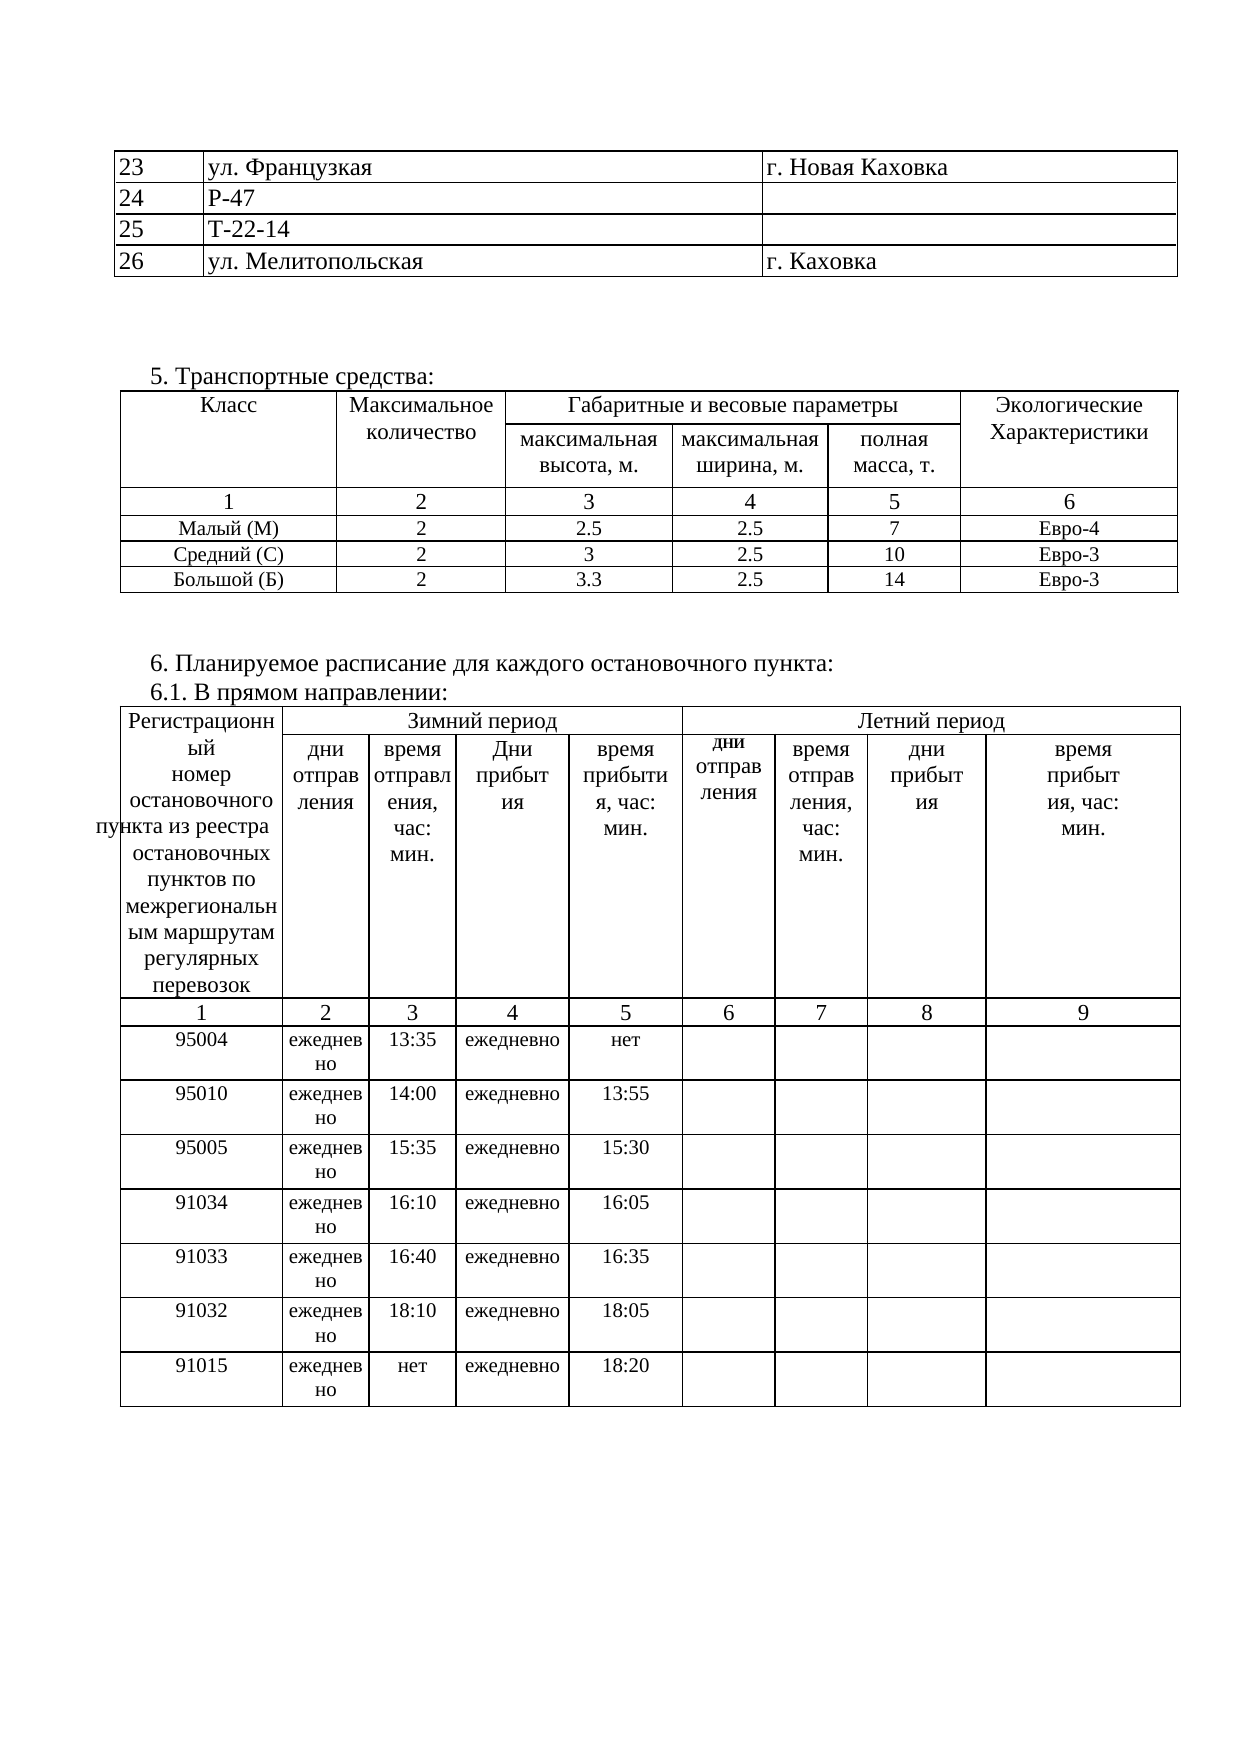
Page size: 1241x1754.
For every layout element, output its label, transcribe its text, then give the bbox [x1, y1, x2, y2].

table_cell максимальная ширина, м. [673, 425, 827, 487]
table_cell [987, 1135, 1180, 1188]
table_cell Малый (М) [121, 516, 336, 540]
table_cell [683, 1244, 774, 1297]
table_cell ул. Французкая [204, 152, 762, 181]
table_cell 95005 [121, 1135, 282, 1188]
table_cell 2 [337, 488, 505, 514]
table_cell 91032 [121, 1298, 282, 1351]
table_cell 18:10 [370, 1298, 455, 1351]
table_cell ежедневно [457, 1298, 568, 1351]
table_cell [987, 1244, 1180, 1297]
table_cell 16:35 [570, 1244, 682, 1297]
table_cell Евро-3 [961, 567, 1177, 591]
table_cell [776, 1298, 867, 1351]
text 6.1. В прямом направлении: [150, 677, 1090, 706]
table_cell [987, 1190, 1180, 1242]
table_cell 23 [115, 152, 203, 181]
table_cell ул. Мелитопольская [204, 246, 762, 276]
text 6. Планируемое расписание для каждого остановочного пункта: [150, 648, 1090, 677]
table_cell [763, 181, 1177, 213]
table_cell Евро-4 [961, 516, 1177, 540]
table_cell Евро-3 [961, 542, 1177, 566]
table_header Зимний период [283, 707, 682, 733]
table_cell 2.5 [673, 567, 827, 591]
table_cell 91033 [121, 1244, 282, 1297]
table_cell время прибыти я, час: мин. [570, 735, 682, 997]
table_cell 3.3 [506, 567, 672, 591]
table_header Габаритные и весовые параметры [506, 392, 960, 423]
table_cell г. Новая Каховка [763, 152, 1177, 181]
table_header Экологические Характеристики [961, 392, 1177, 487]
table_cell 15:35 [370, 1135, 455, 1188]
table_cell Средний (С) [121, 542, 336, 566]
table_cell дни отправ ления [283, 735, 368, 997]
table_cell 2.5 [506, 516, 672, 540]
table_cell [776, 1244, 867, 1297]
table_cell 16:05 [570, 1190, 682, 1242]
table_cell 13:55 [570, 1081, 682, 1134]
table_cell дни прибыт ия [868, 735, 985, 997]
table_cell [868, 1298, 985, 1351]
table_cell ДНИ отправ ления [683, 735, 774, 997]
table_cell 95004 [121, 1027, 282, 1079]
table_cell [776, 1135, 867, 1188]
table_cell [868, 1190, 985, 1242]
table_cell ежедневно [457, 1244, 568, 1297]
table_cell Т-22-14 [204, 215, 762, 244]
table_cell ежедневно [283, 1244, 368, 1297]
table_cell нет [570, 1027, 682, 1079]
table_cell ежедневно [457, 1081, 568, 1134]
table_cell ежедневно [457, 1190, 568, 1242]
table_cell ежедневно [283, 1135, 368, 1188]
table_cell [776, 1190, 867, 1242]
table_cell [868, 1244, 985, 1297]
table_cell 2 [283, 999, 368, 1025]
table_cell [763, 213, 1177, 244]
table_cell 6 [683, 999, 774, 1025]
table_cell 14 [829, 567, 960, 591]
table_cell максимальная высота, м. [506, 425, 672, 487]
table_cell Дни прибыт ия [457, 735, 568, 997]
table_cell 26 [115, 245, 203, 276]
table_cell время прибыт ия, час: мин. [987, 735, 1180, 997]
table_cell [776, 1081, 867, 1134]
table_cell 5 [829, 488, 960, 514]
table_cell 13:35 [370, 1027, 455, 1079]
table_cell ежедневно [457, 1135, 568, 1188]
table_cell полная масса, т. [829, 425, 960, 487]
table_cell [683, 1027, 774, 1079]
table_cell 95010 [121, 1081, 282, 1134]
table_cell 91015 [121, 1353, 282, 1406]
table_cell [987, 1353, 1180, 1406]
table_cell [987, 1027, 1180, 1079]
table_header Максимальное количество [337, 392, 505, 487]
table_cell 6 [961, 488, 1177, 514]
table_cell [868, 1027, 985, 1079]
table_cell [868, 1135, 985, 1188]
table_cell [683, 1081, 774, 1134]
table_cell [776, 1027, 867, 1079]
table_cell [683, 1190, 774, 1242]
table_cell 7 [829, 516, 960, 540]
table_cell [987, 1298, 1180, 1351]
table_cell г. Каховка [763, 244, 1177, 276]
table_header Регистрационный номер остановочного пункта из реестра остановочных пунктов по межрегиональным маршрутам регулярных перевозок [121, 707, 282, 997]
table_cell 2 [337, 542, 505, 566]
table_cell 9 [987, 999, 1180, 1025]
table_cell 4 [673, 488, 827, 514]
table_header Класс [121, 392, 336, 487]
table_cell 18:20 [570, 1353, 682, 1406]
table_header Летний период [683, 707, 1180, 733]
table_cell [868, 1353, 985, 1406]
text 5. Транспортные средства: [150, 361, 1090, 390]
table_cell 25 [115, 214, 203, 244]
table_cell [868, 1081, 985, 1134]
table_cell [683, 1135, 774, 1188]
table_cell нет [370, 1353, 455, 1406]
table_cell [683, 1298, 774, 1351]
table_cell 2 [337, 567, 505, 591]
table_cell Р-47 [204, 183, 762, 213]
table_cell 1 [121, 999, 282, 1025]
table_cell 18:05 [570, 1298, 682, 1351]
table_cell ежедневно [283, 1081, 368, 1134]
table_cell время отправл ения, час: мин. [370, 735, 455, 997]
table_cell 8 [868, 999, 985, 1025]
table_cell 24 [115, 183, 203, 213]
table_cell ежедневно [283, 1353, 368, 1406]
table_cell [987, 1081, 1180, 1134]
table_cell ежедневно [283, 1298, 368, 1351]
table_cell 16:40 [370, 1244, 455, 1297]
table_cell ежедневно [283, 1190, 368, 1242]
table_cell 5 [570, 999, 682, 1025]
table_cell ежедневно [457, 1353, 568, 1406]
table_cell 91034 [121, 1190, 282, 1242]
table_cell 3 [506, 488, 672, 514]
table_cell [776, 1353, 867, 1406]
table_cell 3 [506, 542, 672, 566]
table_cell 2.5 [673, 542, 827, 566]
table_cell ежедневно [457, 1027, 568, 1079]
table_cell 2.5 [673, 516, 827, 540]
table_cell [683, 1353, 774, 1406]
table_cell 7 [776, 999, 867, 1025]
table_cell 14:00 [370, 1081, 455, 1134]
table_cell Большой (Б) [121, 567, 336, 591]
table_cell 1 [121, 488, 336, 514]
table_cell 2 [337, 516, 505, 540]
table_cell 15:30 [570, 1135, 682, 1188]
table_cell 4 [457, 999, 568, 1025]
table_cell 3 [370, 999, 455, 1025]
table_cell ежедневно [283, 1027, 368, 1079]
table_cell 16:10 [370, 1190, 455, 1242]
table_cell 10 [829, 542, 960, 566]
table_cell время отправ ления, час: мин. [776, 735, 867, 997]
